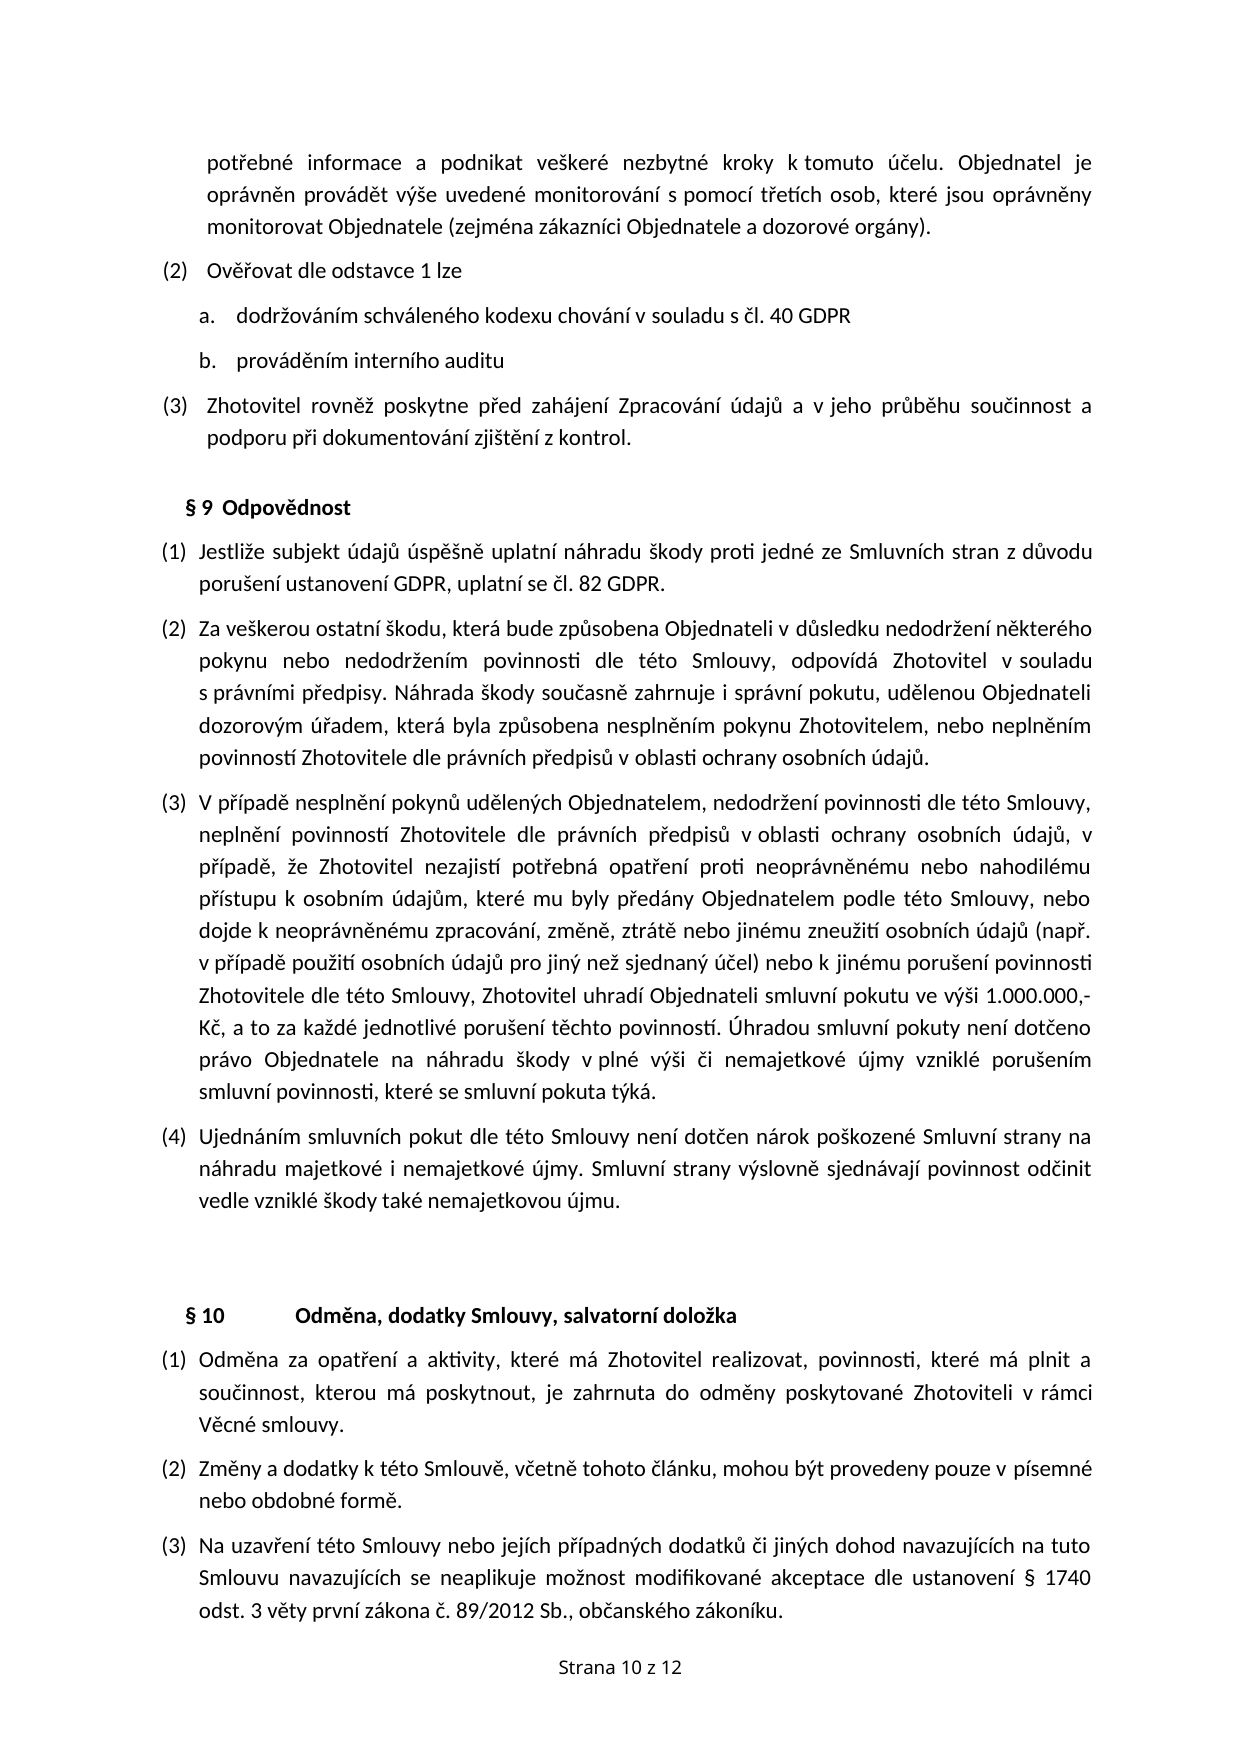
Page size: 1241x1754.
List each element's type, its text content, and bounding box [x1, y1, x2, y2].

list V případě nesplnění pokynů udělených Objednatelem, nedodržení povinnosti dle této Smlouvy, neplnění povinností Zhotovitele dle právních předpisů v oblasti ochrany osobních údajů, v případě, že Zhotovitel nezajistí potřebná opatření proti neoprávněnému nebo nahodilému přístupu k osobním údajům, které mu byly předány Objednatelem podle této Smlouvy, nebo dojde k neoprávněnému zpracování, změně, ztrátě nebo jinému zneužití osobních údajů (např. v případě použití osobních údajů pro jiný než sjednaný účel) nebo k jinému porušení povinnosti Zhotovitele dle této Smlouvy, Zhotovitel uhradí Objednateli smluvní pokutu ve výši 1.000.000,- Kč, a to za každé jednotlivé porušení těchto povinností. Úhradou smluvní pokuty není dotčeno právo Objednatele na náhradu škody v plné výši či nemajetkové újmy vzniklé porušením smluvní povinnosti, které se smluvní pokuta týká. [161, 788, 1093, 1105]
list Ověřovat dle odstavce 1 lze [162, 257, 1093, 285]
list Zhotovitel rovněž poskytne před zahájení Zpracování údajů a v jeho průběhu součinnost a podporu při dokumentování zjištění z kontrol. [162, 391, 1093, 451]
list dodržováním schváleného kodexu chování v souladu s čl. 40 GDPR [199, 301, 1093, 329]
text Odpovědnost [185, 493, 1093, 521]
list Za veškerou ostatní škodu, která bude způsobena Objednateli v důsledku nedodržení některého pokynu nebo nedodržením povinnosti dle této Smlouvy, odpovídá Zhotovitel v souladu s právními předpisy. Náhrada škody současně zahrnuje i správní pokutu, udělenou Objednateli dozorovým úřadem, která byla způsobena nesplněním pokynu Zhotovitelem, nebo neplněním povinností Zhotovitele dle právních předpisů v oblasti ochrany osobních údajů. [161, 614, 1093, 771]
text Odměna, dodatky Smlouvy, salvatorní doložka [185, 1301, 1093, 1329]
list prováděním interního auditu [199, 346, 1093, 374]
list Na uzavření této Smlouvy nebo jejích případných dodatků či jiných dohod navazujících na tuto Smlouvu navazujících se neaplikuje možnost modifikované akceptace dle ustanovení § 1740 odst. 3 věty první zákona č. 89/2012 Sb., občanského zákoníku. [161, 1531, 1093, 1624]
list Odměna za opatření a aktivity, které má Zhotovitel realizovat, povinnosti, které má plnit a součinnost, kterou má poskytnout, je zahrnuta do odměny poskytované Zhotoviteli v rámci Věcné smlouvy. [161, 1345, 1093, 1438]
list Změny a dodatky k této Smlouvě, včetně tohoto článku, mohou být provedeny pouze v písemné nebo obdobné formě. [161, 1454, 1093, 1515]
list Ujednáním smluvních pokut dle této Smlouvy není dotčen nárok poškozené Smluvní strany na náhradu majetkové i nemajetkové újmy. Smluvní strany výslovně sjednávají povinnost odčinit vedle vzniklé škody také nemajetkovou újmu. [161, 1122, 1093, 1214]
list Jestliže subjekt údajů úspěšně uplatní náhradu škody proti jedné ze Smluvních stran z důvodu porušení ustanovení GDPR, uplatní se čl. 82 GDPR. [161, 537, 1093, 597]
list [162, 148, 1093, 240]
